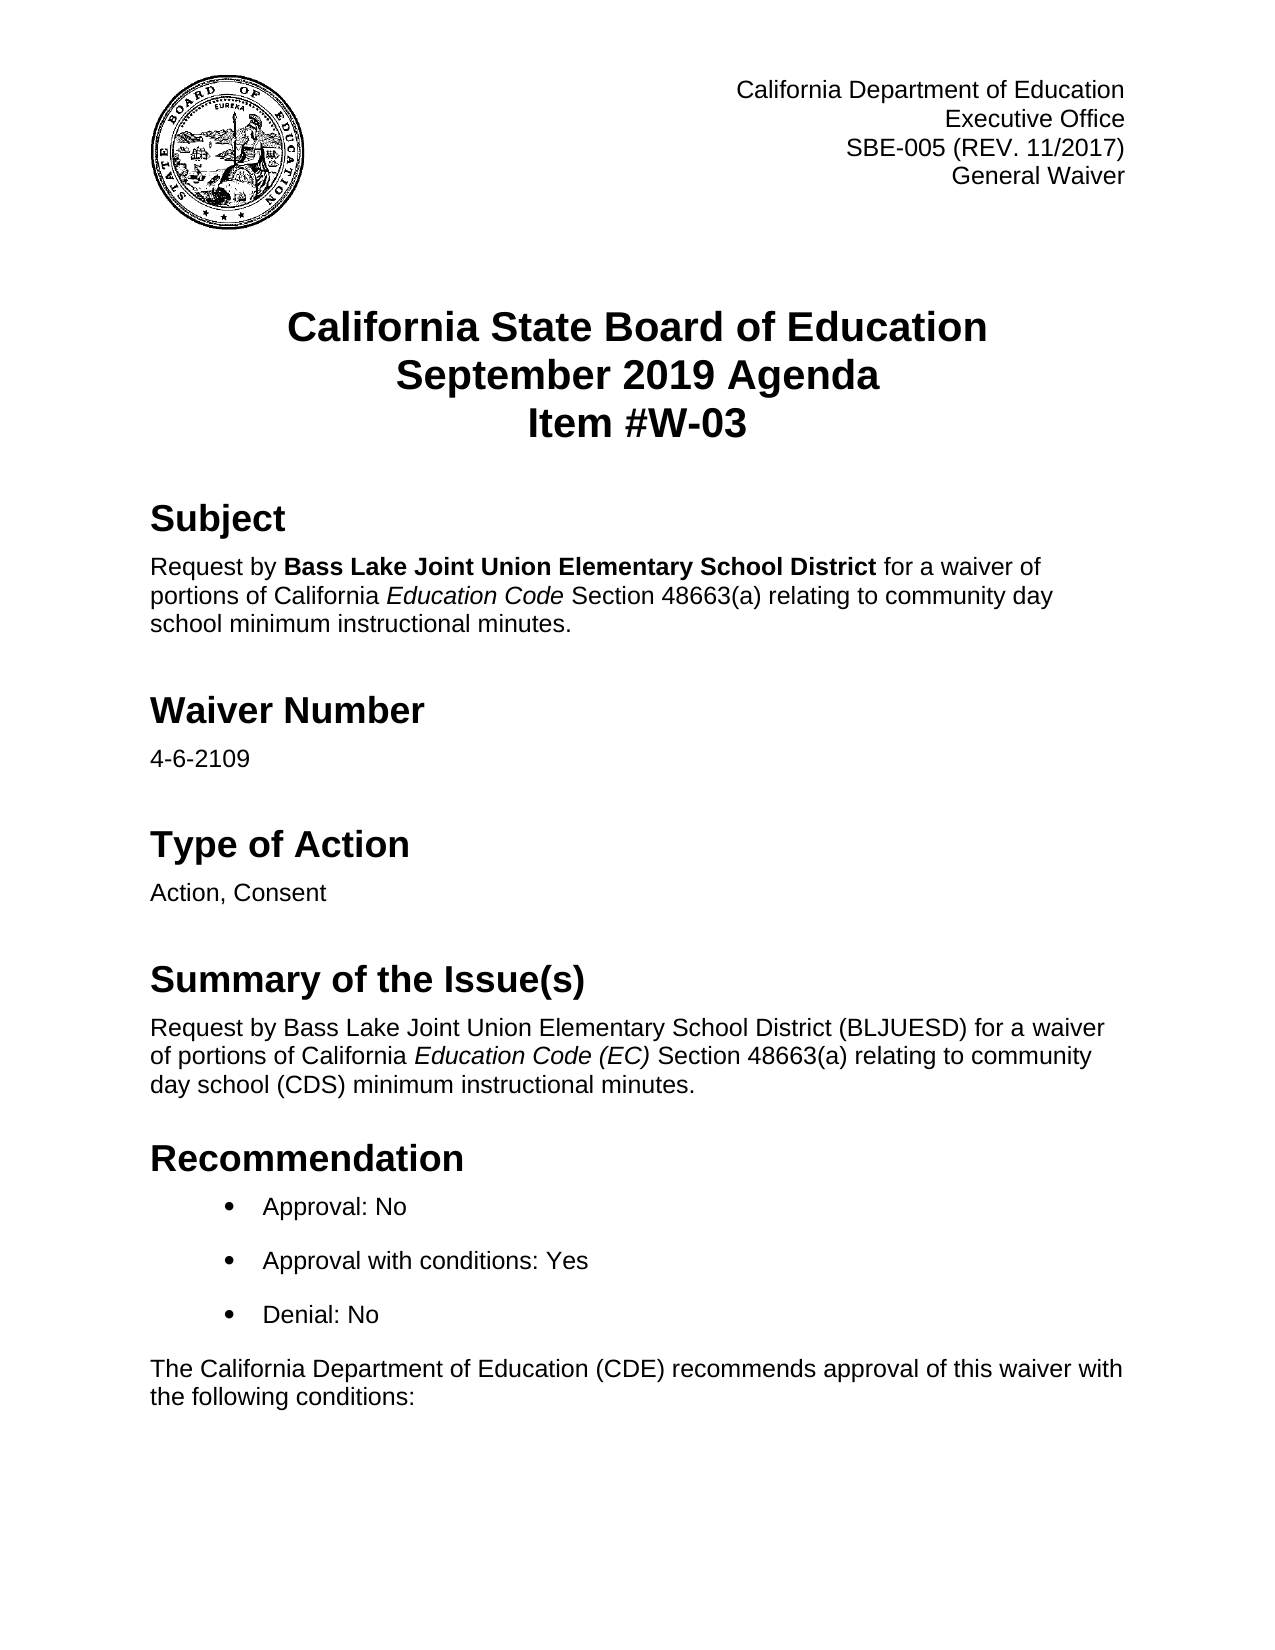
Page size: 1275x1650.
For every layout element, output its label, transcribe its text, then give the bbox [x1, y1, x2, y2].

text Request by Bass Lake Joint Union Elementary School District for a waiver of portions of California Education Code Section 48663(a) relating to community day school minimum instructional minutes. [150, 552, 1125, 638]
picture [150, 75, 305, 230]
text 4-6-2109 [150, 744, 1125, 773]
text General Waiver [675, 161, 1125, 190]
subtitle California State Board of Education September 2019 Agenda Item #W-03 [150, 303, 1125, 446]
list Denial: No [225, 1300, 1125, 1328]
subtitle Type of Action [150, 823, 1125, 866]
subtitle Waiver Number [150, 688, 1125, 731]
text Action, Consent [150, 878, 1125, 907]
text SBE-005 (REV. 11/2017) [675, 132, 1125, 161]
subtitle Recommendation [150, 1136, 1125, 1179]
subtitle Subject [150, 496, 1125, 539]
text The California Department of Education (CDE) recommends approval of this waiver with the following conditions: [150, 1353, 1125, 1411]
text Executive Office [675, 104, 1125, 132]
subtitle Summary of the Issue(s) [150, 957, 1125, 1000]
list Approval with conditions: Yes [225, 1246, 1125, 1275]
text California Department of Education [675, 75, 1125, 104]
list Approval: No [225, 1192, 1125, 1221]
text Request by Bass Lake Joint Union Elementary School District (BLJUESD) for a waiver of portions of California Education Code (EC) Section 48663(a) relating to community day school (CDS) minimum instructional minutes. [150, 1013, 1125, 1099]
